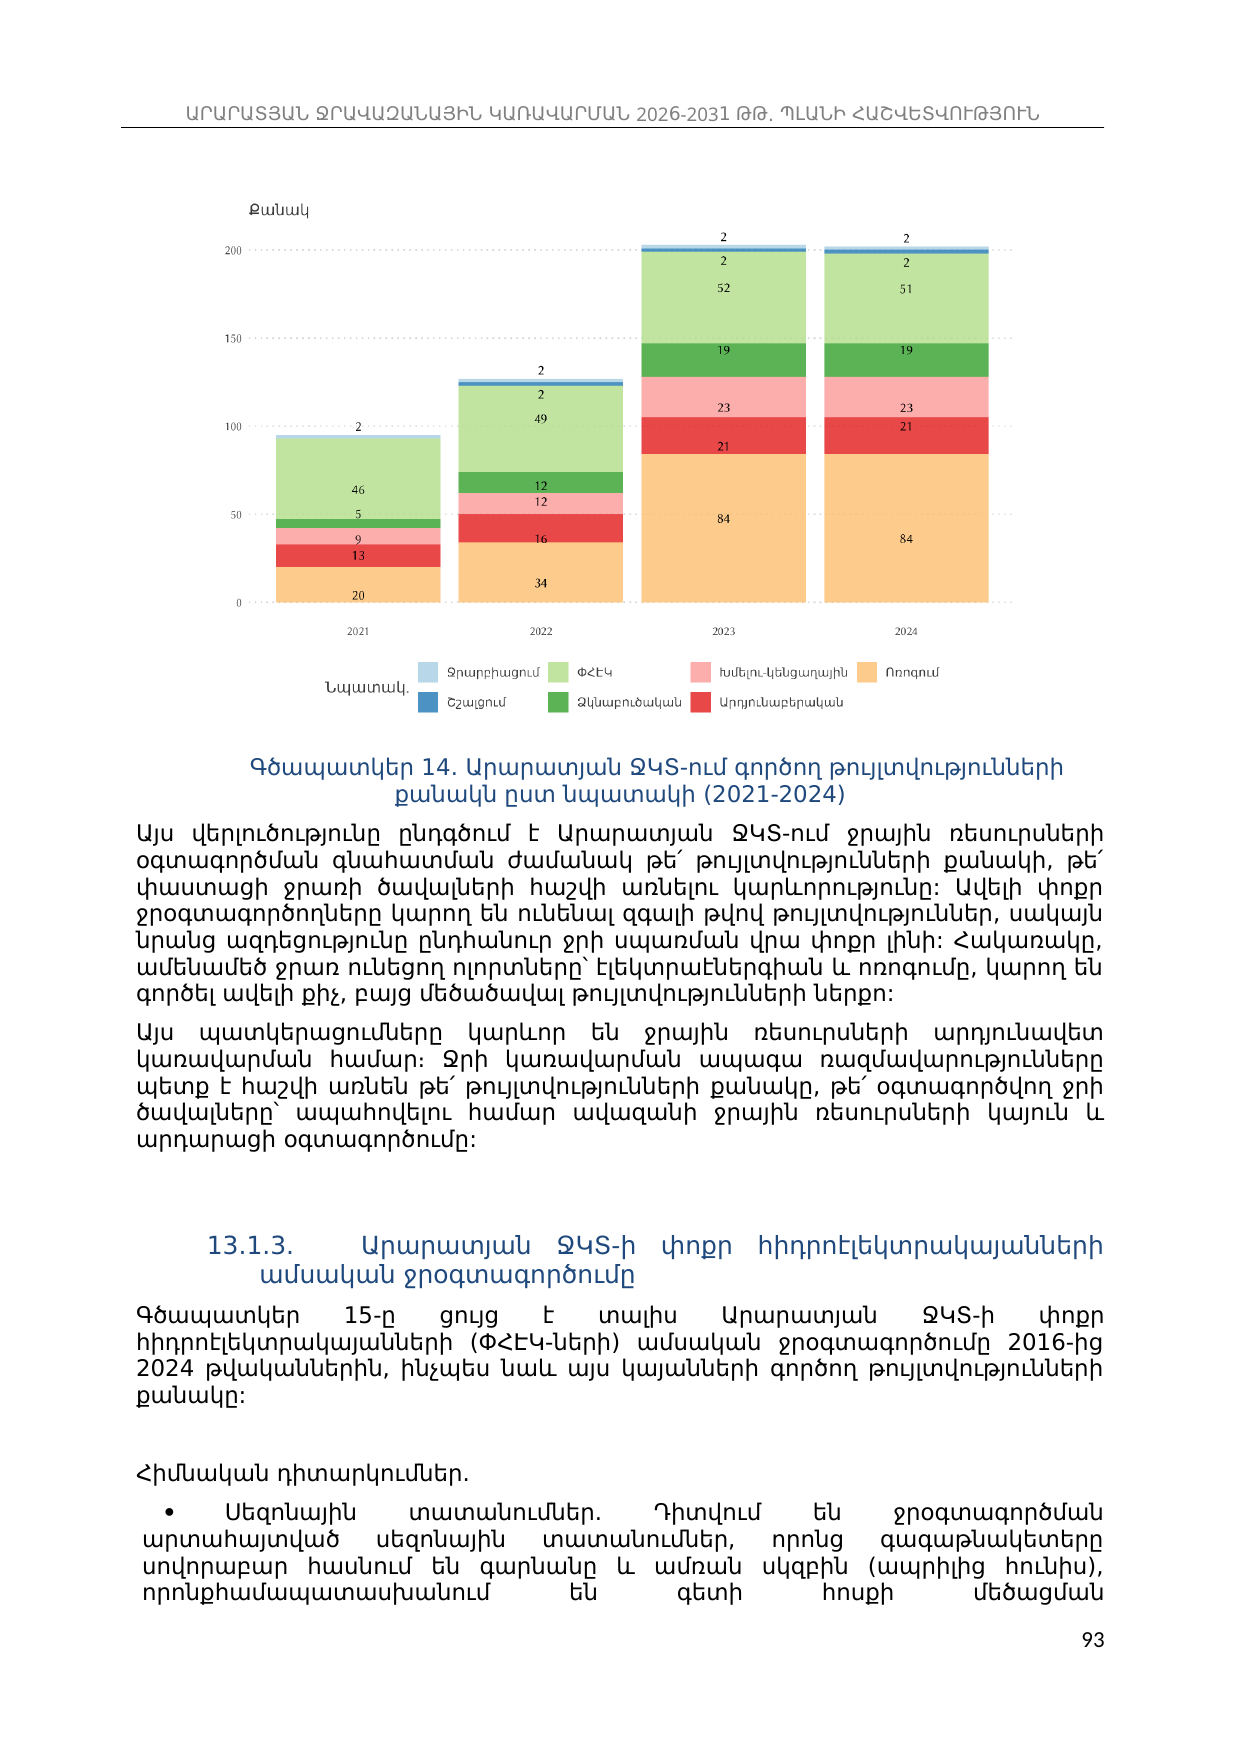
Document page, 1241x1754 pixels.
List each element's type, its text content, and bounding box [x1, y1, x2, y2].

text Հիմնական դիտարկումներ. [136, 1460, 1104, 1487]
text Գծապատկեր 15-ը ցույց է տալիս Արարատյան ՋԿՏ-ի փոքր հիդրոէլեկտրակայանների (ՓՀԷԿ-ների) ամսական ջրօգտագործումը 2016-ից 2024 թվականներին, ինչպես նաև այս կայանների գործող թույլտվությունների քանակը: [136, 1302, 1104, 1409]
text Գծապատկեր 14․ Արարատյան ՋԿՏ-ում գործող թույլտվությունների քանակն ըստ նպատակի (2021-2024) [136, 753, 1104, 808]
text Այս վերլուծությունը ընդգծում է Արարատյան ՋԿՏ-ում ջրային ռեսուրսների օգտագործման գնահատման ժամանակ թե՛ թույլտվությունների քանակի, թե՛ փաստացի ջրառի ծավալների հաշվի առնելու կարևորությունը: Ավելի փոքր ջրօգտագործողները կարող են ունենալ զգալի թվով թույլտվություններ, սակայն նրանց ազդեցությունը ընդհանուր ջրի սպառման վրա փոքր լինի: Հակառակը, ամենամեծ ջրառ ունեցող ոլորտները՝ էլեկտրաէներգիան և ոռոգումը, կարող են գործել ավելի քիչ, բայց մեծածավալ թույլտվությունների ներքո: [136, 820, 1104, 1007]
list Արարատյան ՋԿՏ-ի փոքր հիդրոէլեկտրակայանների ամսական ջրօգտագործումը [207, 1231, 1104, 1289]
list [142, 1499, 1104, 1606]
picture [206, 186, 1034, 739]
text Այս պատկերացումները կարևոր են ջրային ռեսուրսների արդյունավետ կառավարման համար։ Ջրի կառավարման ապագա ռազմավարությունները պետք է հաշվի առնեն թե՛ թույլտվությունների քանակը, թե՛ օգտագործվող ջրի ծավալները՝ ապահովելու համար ավազանի ջրային ռեսուրսների կայուն և արդարացի օգտագործումը: [136, 1019, 1104, 1153]
